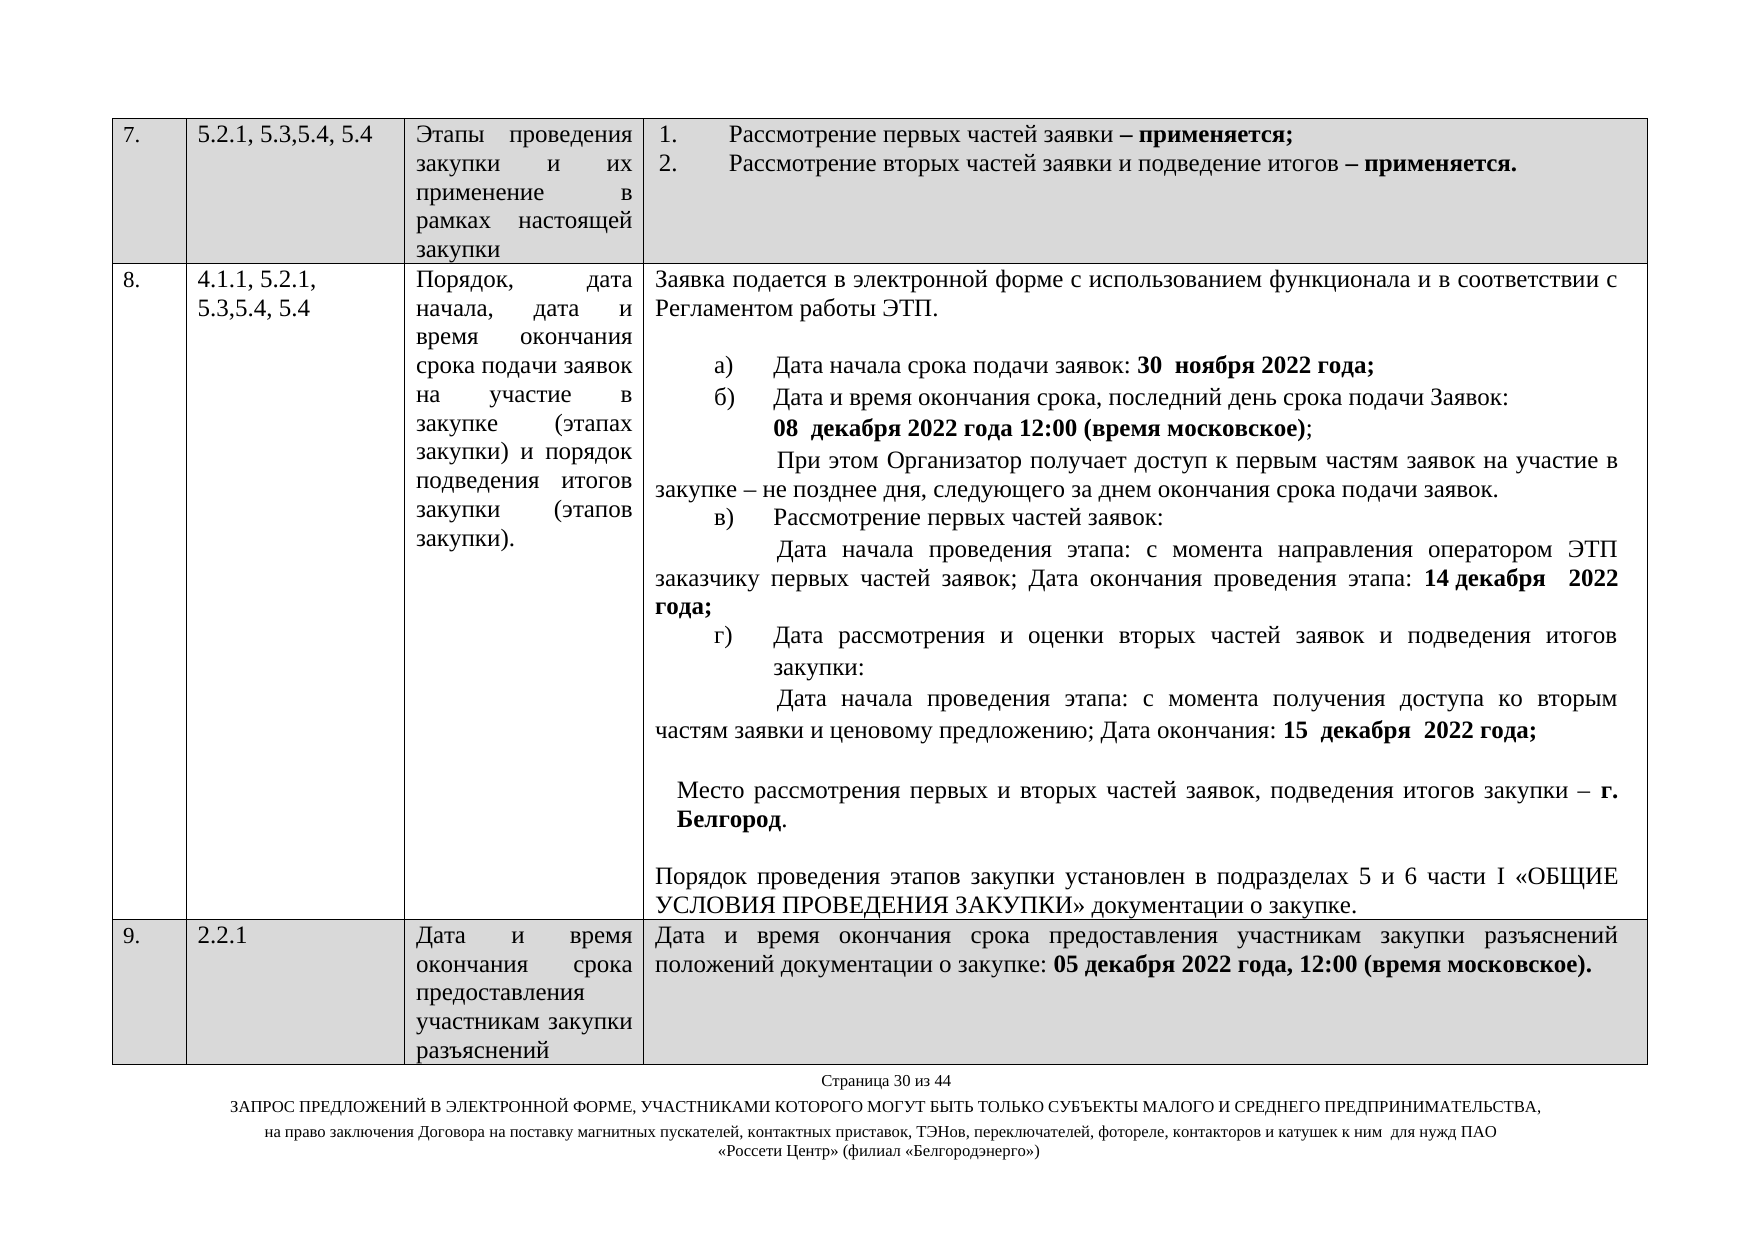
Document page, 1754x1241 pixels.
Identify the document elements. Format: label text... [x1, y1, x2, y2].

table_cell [644, 920, 1647, 1064]
table_cell [113, 119, 186, 263]
table_cell Заявка подается в электронной форме с использованием функционала и в соответствии с Регламентом работы ЭТП. Дата начала срока подачи заявок: 30 ноября 2022 года; Дата и время окончания срока, последний день срока подачи Заявок: 08 декабря 2022 года 12:00 (время московское); При этом Организатор получает доступ к первым частям заявок на участие в закупке – не позднее дня, следующего за днем окончания срока подачи заявок. Рассмотрение первых частей заявок: Дата начала проведения этапа: с момента направления оператором ЭТП заказчику первых частей заявок; Дата окончания проведения этапа: 14 декабря 2022 года; Дата рассмотрения и оценки вторых частей заявок и подведения итогов закупки: Дата начала проведения этапа: с момента получения доступа ко вторым частям заявки и ценовому предложению; Дата окончания: 15 декабря 2022 года; Место рассмотрения первых и вторых частей заявок, подведения итогов закупки – г. Белгород. Порядок проведения этапов закупки установлен в подразделах 5 и 6 части I «ОБЩИЕ УСЛОВИЯ ПРОВЕДЕНИЯ ЗАКУПКИ» документации о закупке. [644, 264, 1647, 919]
table_cell Порядок, дата начала, дата и время окончания срока подачи заявок на участие в закупке (этапах закупки) и порядок подведения итогов закупки (этапов закупки). [405, 264, 643, 919]
table_cell 5.2.1, 5.3,5.4, 5.4 [187, 119, 404, 263]
table_cell Рассмотрение первых частей заявки – применяется; Рассмотрение вторых частей заявки и подведение итогов – применяется. [644, 119, 1647, 263]
table_cell Этапы проведения закупки и их применение в рамках настоящей закупки [405, 119, 643, 263]
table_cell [405, 920, 643, 1064]
table_cell 2.2.1 [187, 920, 404, 1064]
table_cell [113, 920, 186, 1064]
table_cell 4.1.1, 5.2.1, 5.3,5.4, 5.4 [187, 264, 404, 919]
table_cell [113, 264, 186, 919]
